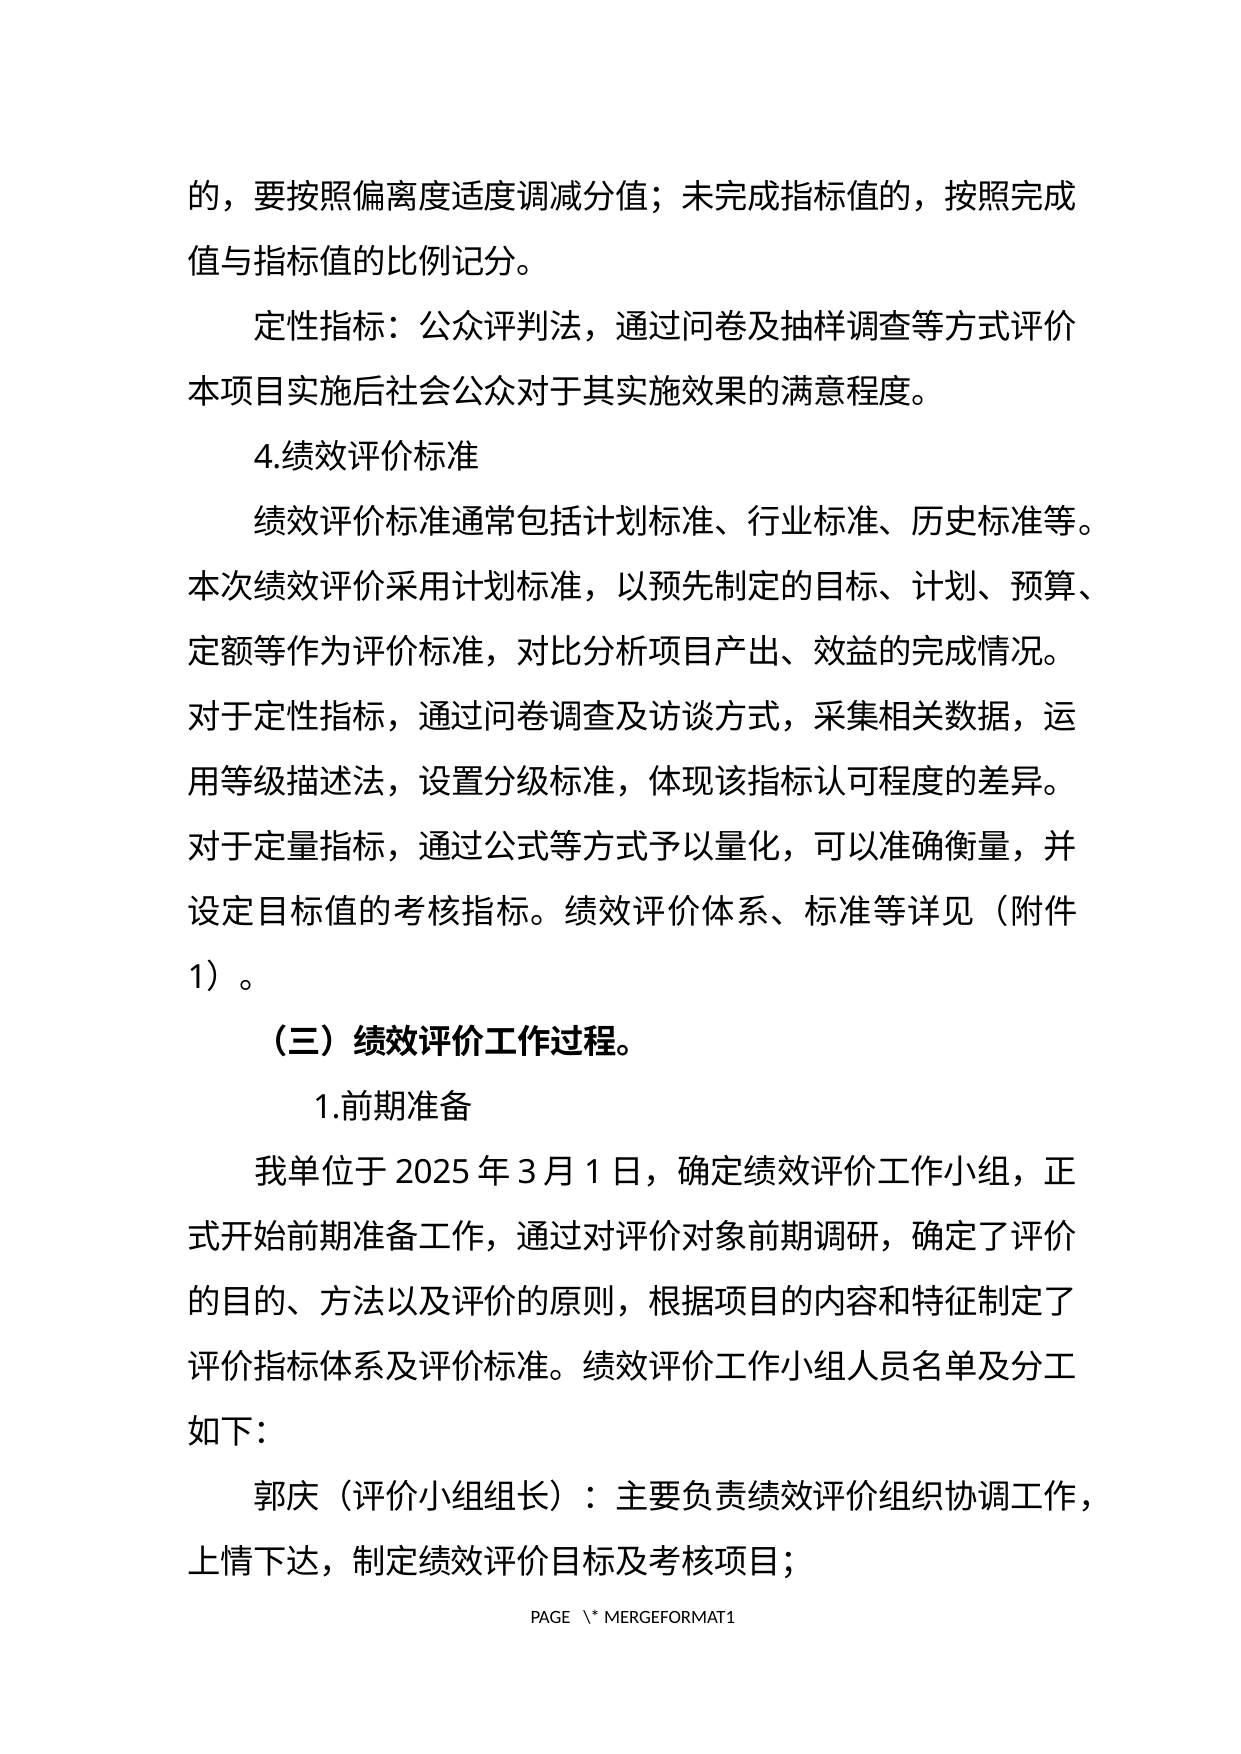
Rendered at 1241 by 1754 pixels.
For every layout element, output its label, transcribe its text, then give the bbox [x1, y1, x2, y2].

text （三）绩效评价工作过程。 [187, 1007, 1078, 1072]
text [187, 162, 1078, 1007]
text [187, 1072, 1078, 1592]
